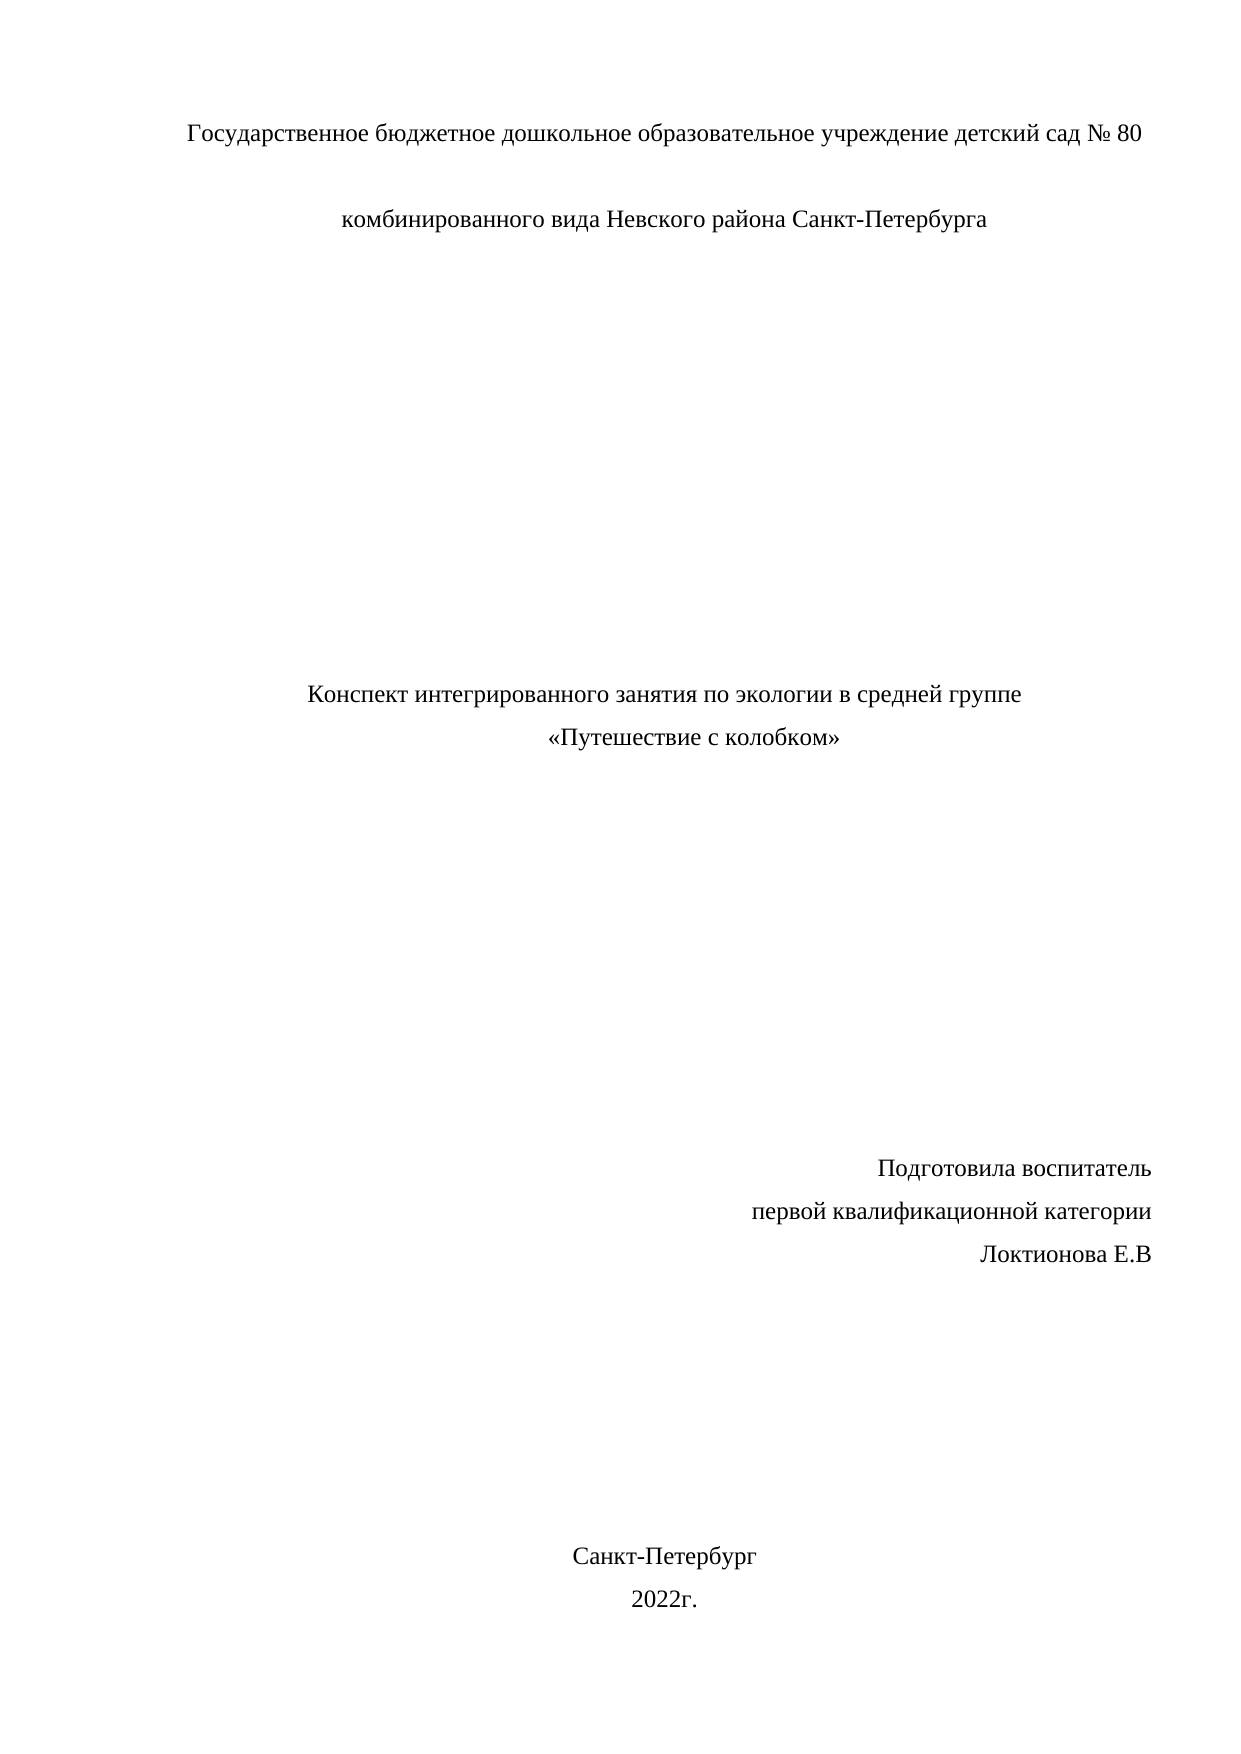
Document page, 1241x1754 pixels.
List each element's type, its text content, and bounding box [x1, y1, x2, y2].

text Локтионова Е.В [177, 1239, 1152, 1268]
text «Путешествие с колобком» [177, 722, 1152, 751]
text Подготовила воспитатель [177, 1153, 1152, 1182]
text Государственное бюджетное дошкольное образовательное учреждение детский cад № 80 [177, 118, 1152, 147]
text первой квалификационной категории [177, 1196, 1152, 1225]
text 2022г. [177, 1584, 1152, 1613]
text Санкт-Петербург [177, 1541, 1152, 1570]
text Конспект интегрированного занятия по экологии в средней группе [177, 679, 1152, 707]
text комбинированного вида Невского района Санкт-Петербурга [177, 204, 1152, 233]
